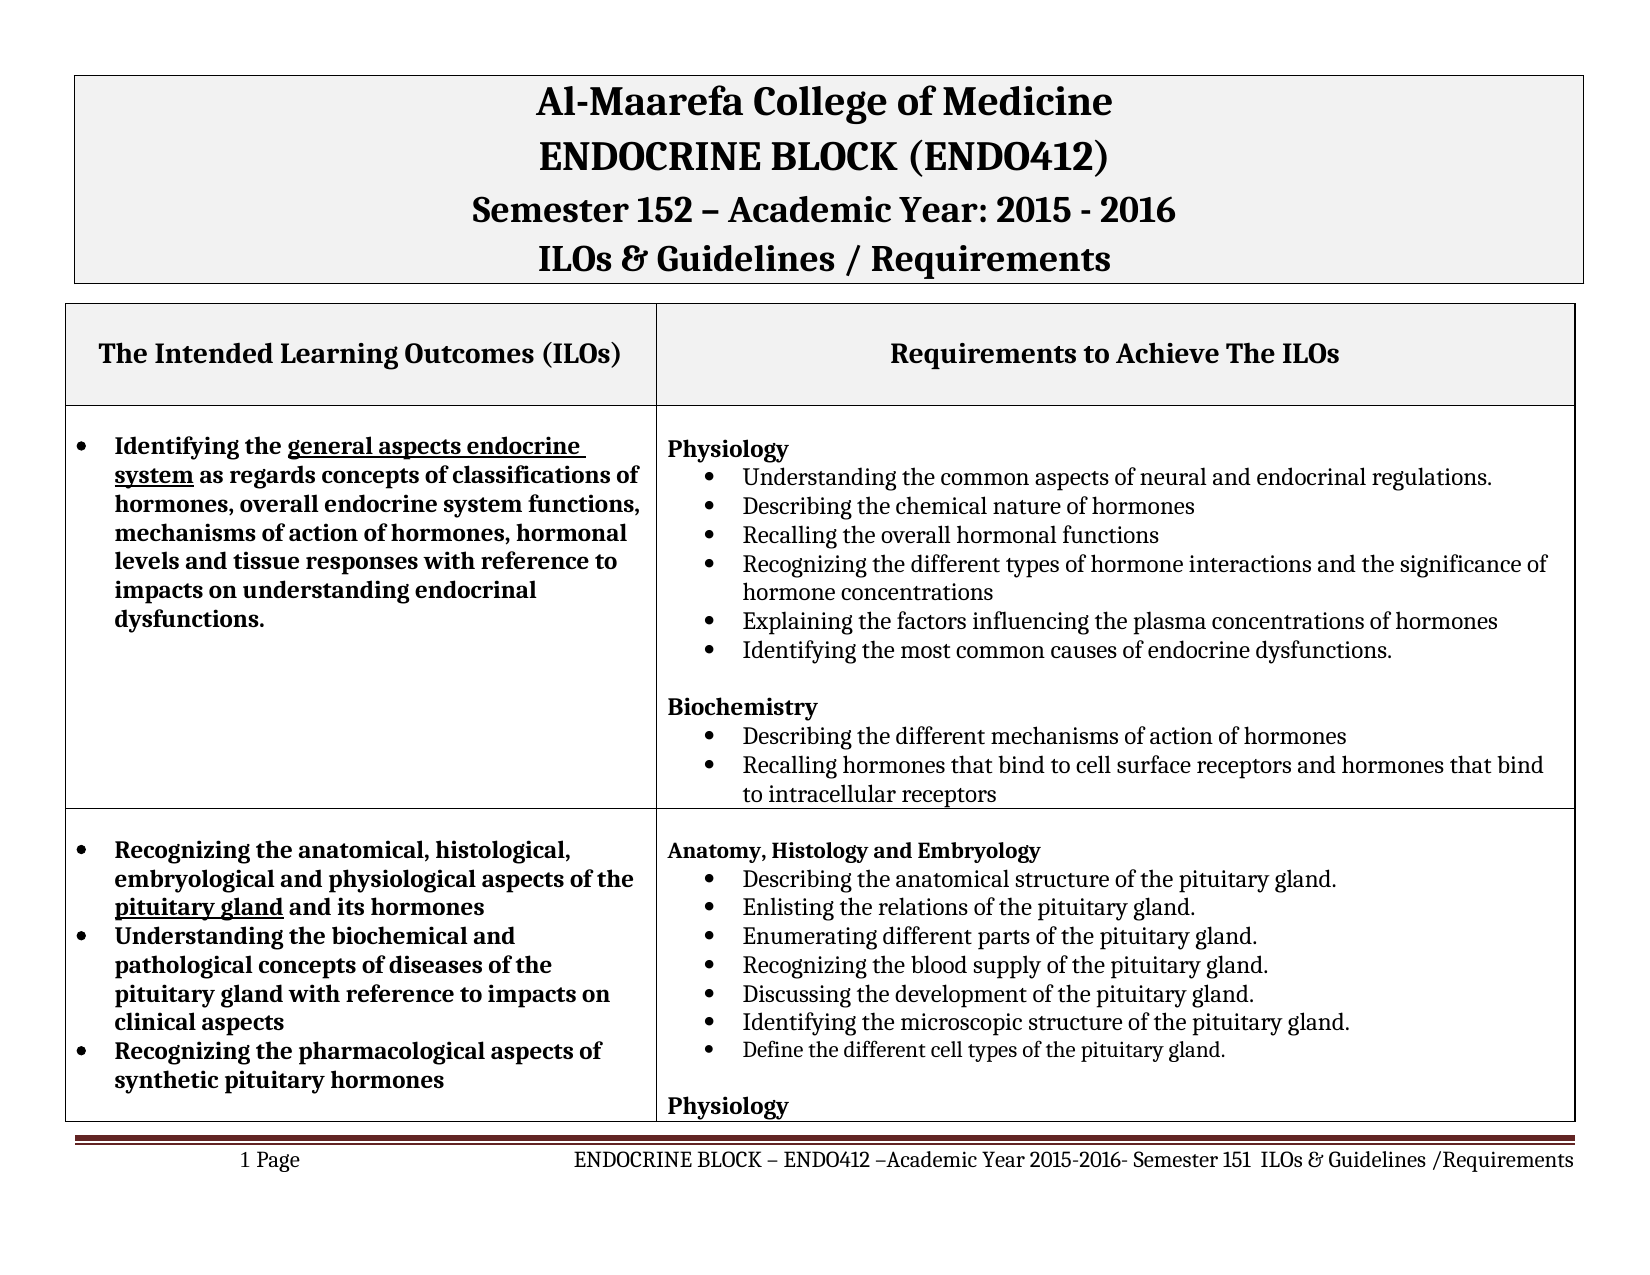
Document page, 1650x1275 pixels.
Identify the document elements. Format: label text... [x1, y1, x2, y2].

table_cell Identifying the general aspects endocrine system as regards concepts of classifications of hormones, overall endocrine system functions, mechanisms of action of hormones, hormonal levels and tissue responses with reference to impacts on understanding endocrinal dysfunctions. [66, 406, 656, 808]
table_header Requirements to Achieve The ILOs [657, 304, 1574, 405]
text ILOs & Guidelines / Requirements [75, 235, 1583, 283]
text Al-Maarefa College of Medicine [75, 76, 1583, 126]
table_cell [66, 809, 656, 1121]
table_cell Physiology Understanding the common aspects of neural and endocrinal regulations. Describing the chemical nature of hormones Recalling the overall hormonal functions Recognizing the different types of hormone interactions and the significance of hormone concentrations Explaining the factors influencing the plasma concentrations of hormones Identifying the most common causes of endocrine dysfunctions. Biochemistry Describing the different mechanisms of action of hormones Recalling hormones that bind to cell surface receptors and hormones that bind to intracellular receptors [657, 406, 1574, 808]
table_header The Intended Learning Outcomes (ILOs) [66, 304, 656, 405]
text ENDOCRINE BLOCK (ENDO412) [75, 130, 1583, 181]
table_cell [657, 809, 1574, 1121]
text Semester 152 – Academic Year: 2015 - 2016 [75, 185, 1583, 231]
